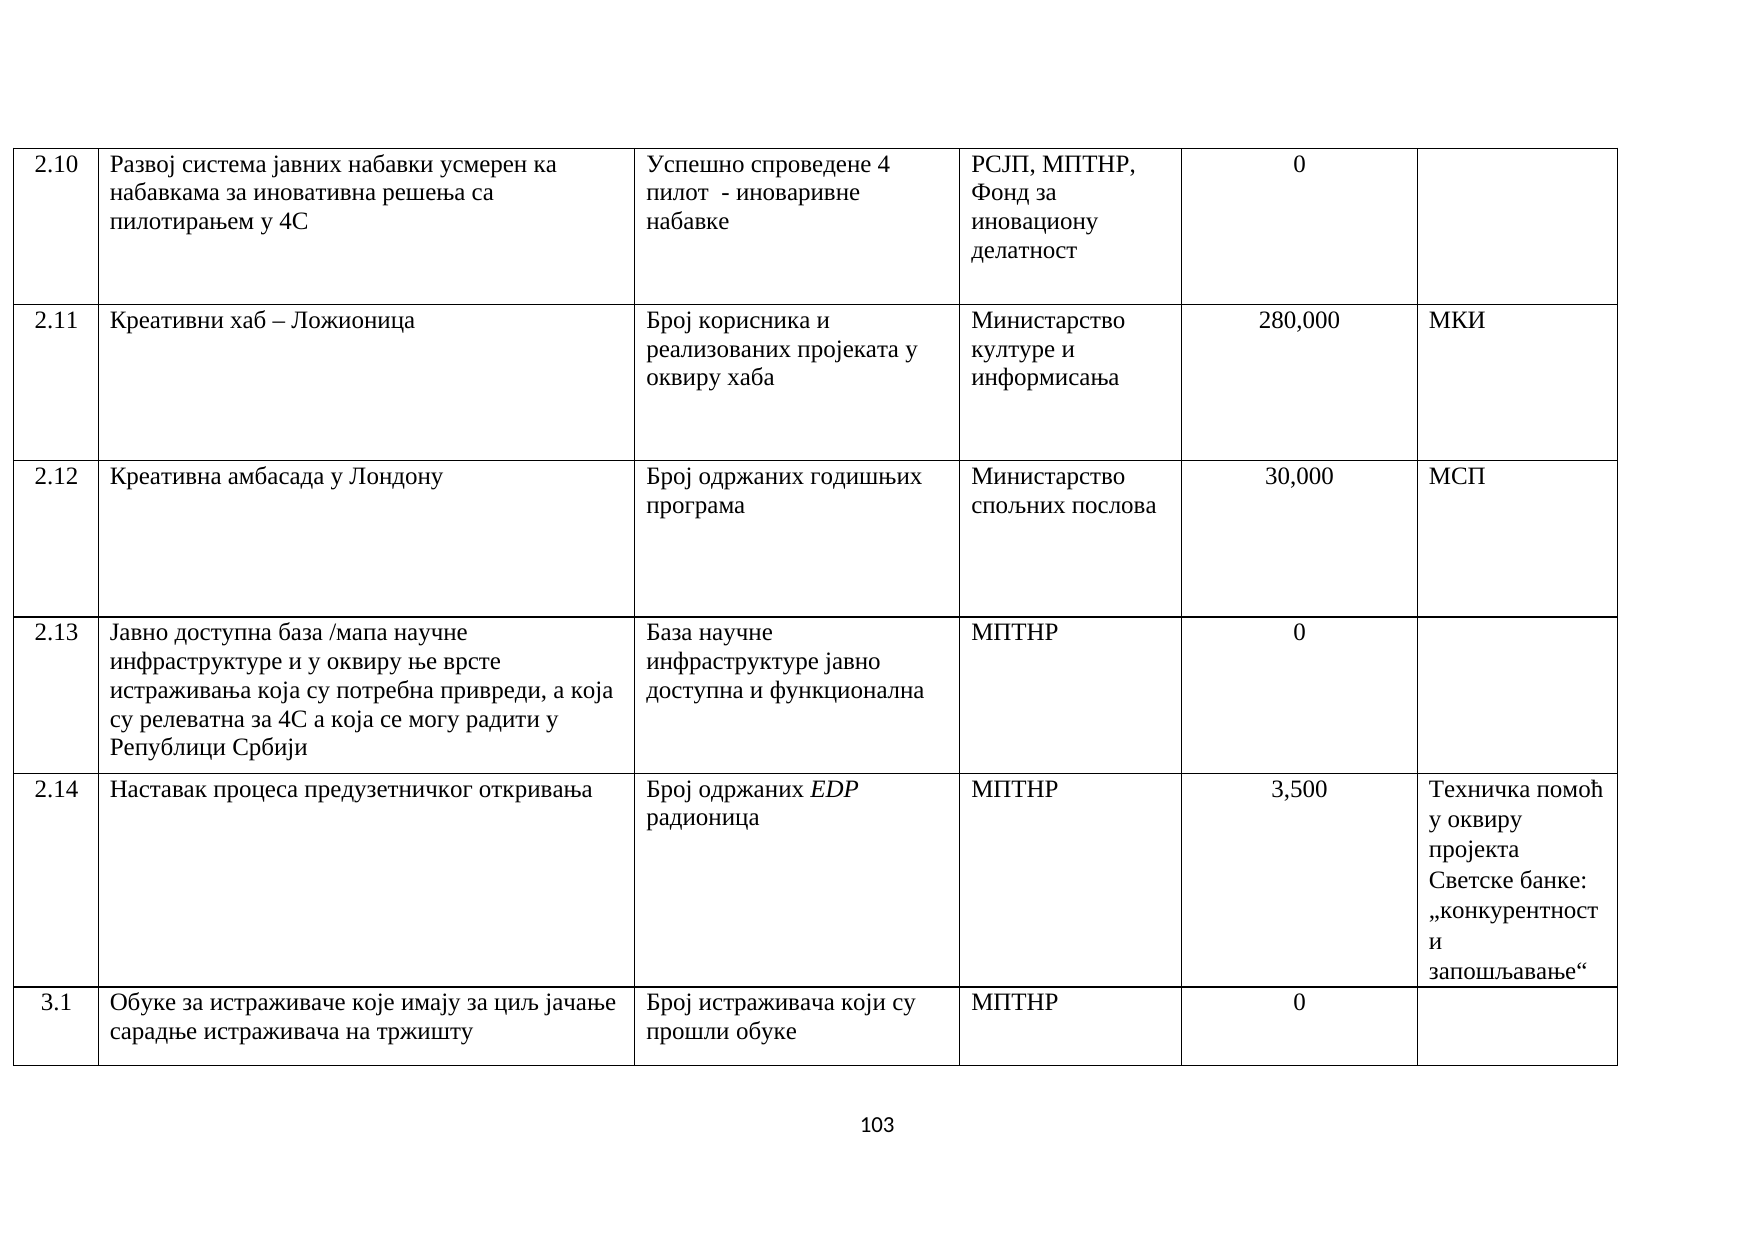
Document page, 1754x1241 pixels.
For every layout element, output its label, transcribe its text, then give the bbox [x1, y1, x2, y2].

table_cell Успешно спроведене 4 пилот - иноваривне набавке [635, 149, 959, 304]
table_cell МПТНР [960, 988, 1181, 1065]
table_cell 280,000 [1182, 305, 1417, 460]
table_cell РСЈП, МПТНР, Фонд за иновациону делатност [960, 149, 1181, 304]
table_cell МСП [1418, 461, 1617, 616]
table_cell Креативна амбасада у Лондону [99, 461, 634, 616]
table_cell 0 [1182, 149, 1417, 304]
table_cell Министарство културе и информисања [960, 305, 1181, 460]
table_cell 3.1 [14, 988, 98, 1065]
table_cell [1418, 149, 1617, 304]
table_cell 2.14 [14, 774, 98, 986]
table_cell МПТНР [960, 774, 1181, 986]
table_cell База научне инфраструктуре јавно доступна и функционална [635, 618, 959, 773]
table_cell 0 [1182, 618, 1417, 773]
table_cell [1418, 618, 1617, 773]
table_cell 2.12 [14, 461, 98, 616]
table_cell Креативни хаб – Ложионица [99, 305, 634, 460]
table_cell 2.10 [14, 149, 98, 304]
table_cell 3,500 [1182, 774, 1417, 986]
table_cell Број одржаних EDP радионица [635, 774, 959, 986]
table_cell 0 [1182, 988, 1417, 1065]
table_cell Министарство спољних послова [960, 461, 1181, 616]
table_cell Техничка помоћ у оквиру пројекта Светске банке: „конкурентност и запошљавање“ [1418, 774, 1617, 986]
table_cell Обуке за истраживаче које имају за циљ јачање сарадње истраживача на тржишту [99, 988, 634, 1065]
table_cell [1418, 988, 1617, 1065]
table_cell МКИ [1418, 305, 1617, 460]
table_cell Број корисника и реализованих пројеката у оквиру хаба [635, 305, 959, 460]
table_cell 2.11 [14, 305, 98, 460]
table_cell 30,000 [1182, 461, 1417, 616]
table_cell Број истраживача који су прошли обуке [635, 988, 959, 1065]
table_cell 2.13 [14, 618, 98, 773]
table_cell МПТНР [960, 618, 1181, 773]
table_cell Развој система јавних набавки усмерен ка набавкама за иновативна решења са пилотирањем у 4С [99, 149, 634, 304]
table_cell Број одржаних годишњих програма [635, 461, 959, 616]
table_cell Јавно доступна база /мапа научне инфраструктуре и у оквиру ње врсте истраживања која су потребна привреди, а која су релеватна за 4С а која се могу радити у Републици Србији [99, 618, 634, 773]
table_cell Наставак процеса предузетничког откривања [99, 774, 634, 986]
